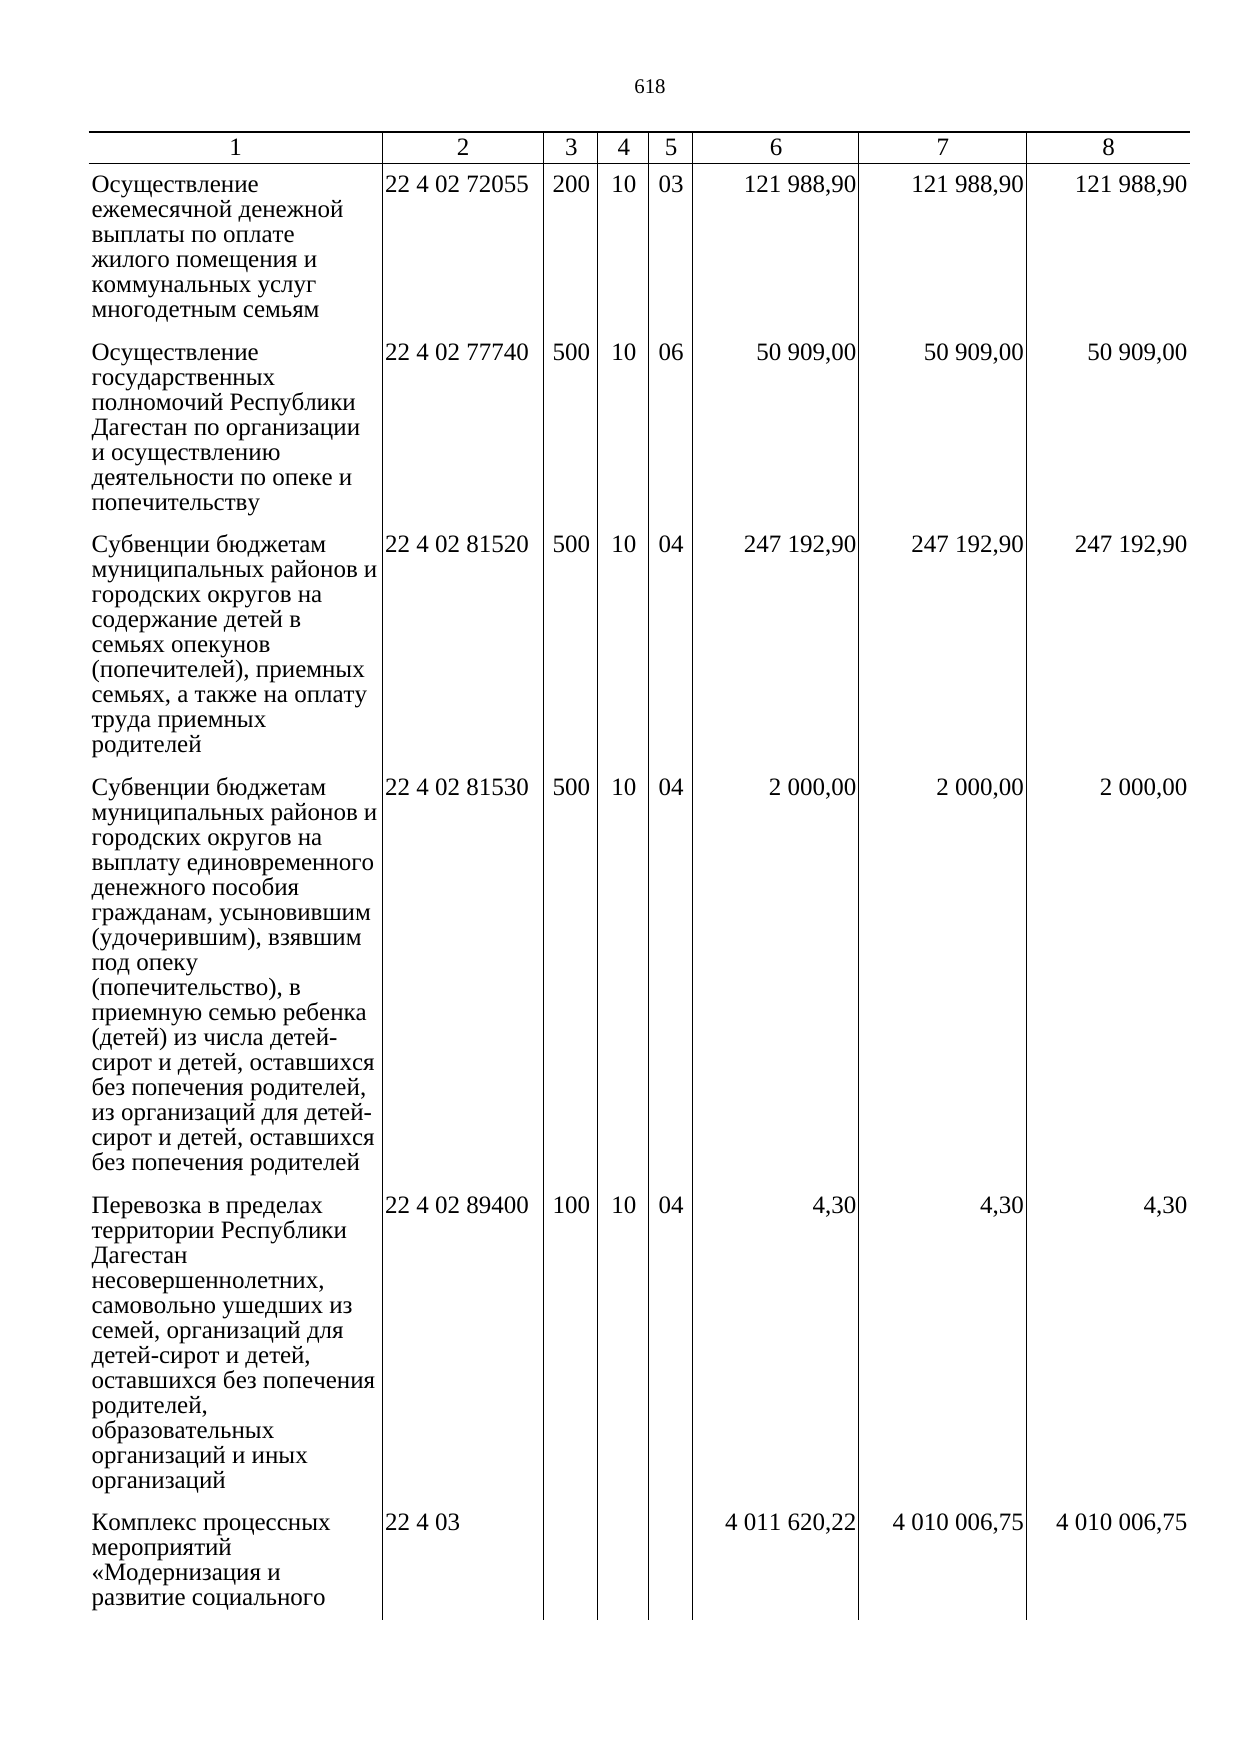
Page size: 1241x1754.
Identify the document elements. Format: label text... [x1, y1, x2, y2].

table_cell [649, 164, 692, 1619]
table_header 7 [859, 133, 1026, 163]
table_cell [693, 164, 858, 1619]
table_header 2 [383, 133, 543, 163]
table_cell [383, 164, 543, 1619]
table_header 5 [649, 133, 692, 163]
table_header 6 [693, 133, 858, 163]
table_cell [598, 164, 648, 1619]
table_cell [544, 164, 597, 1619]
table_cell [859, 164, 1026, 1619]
table_header 1 [89, 133, 382, 163]
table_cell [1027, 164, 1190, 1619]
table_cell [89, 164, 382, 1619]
table_header 8 [1027, 133, 1190, 163]
table_header 4 [598, 133, 648, 163]
table_header 3 [544, 133, 597, 163]
